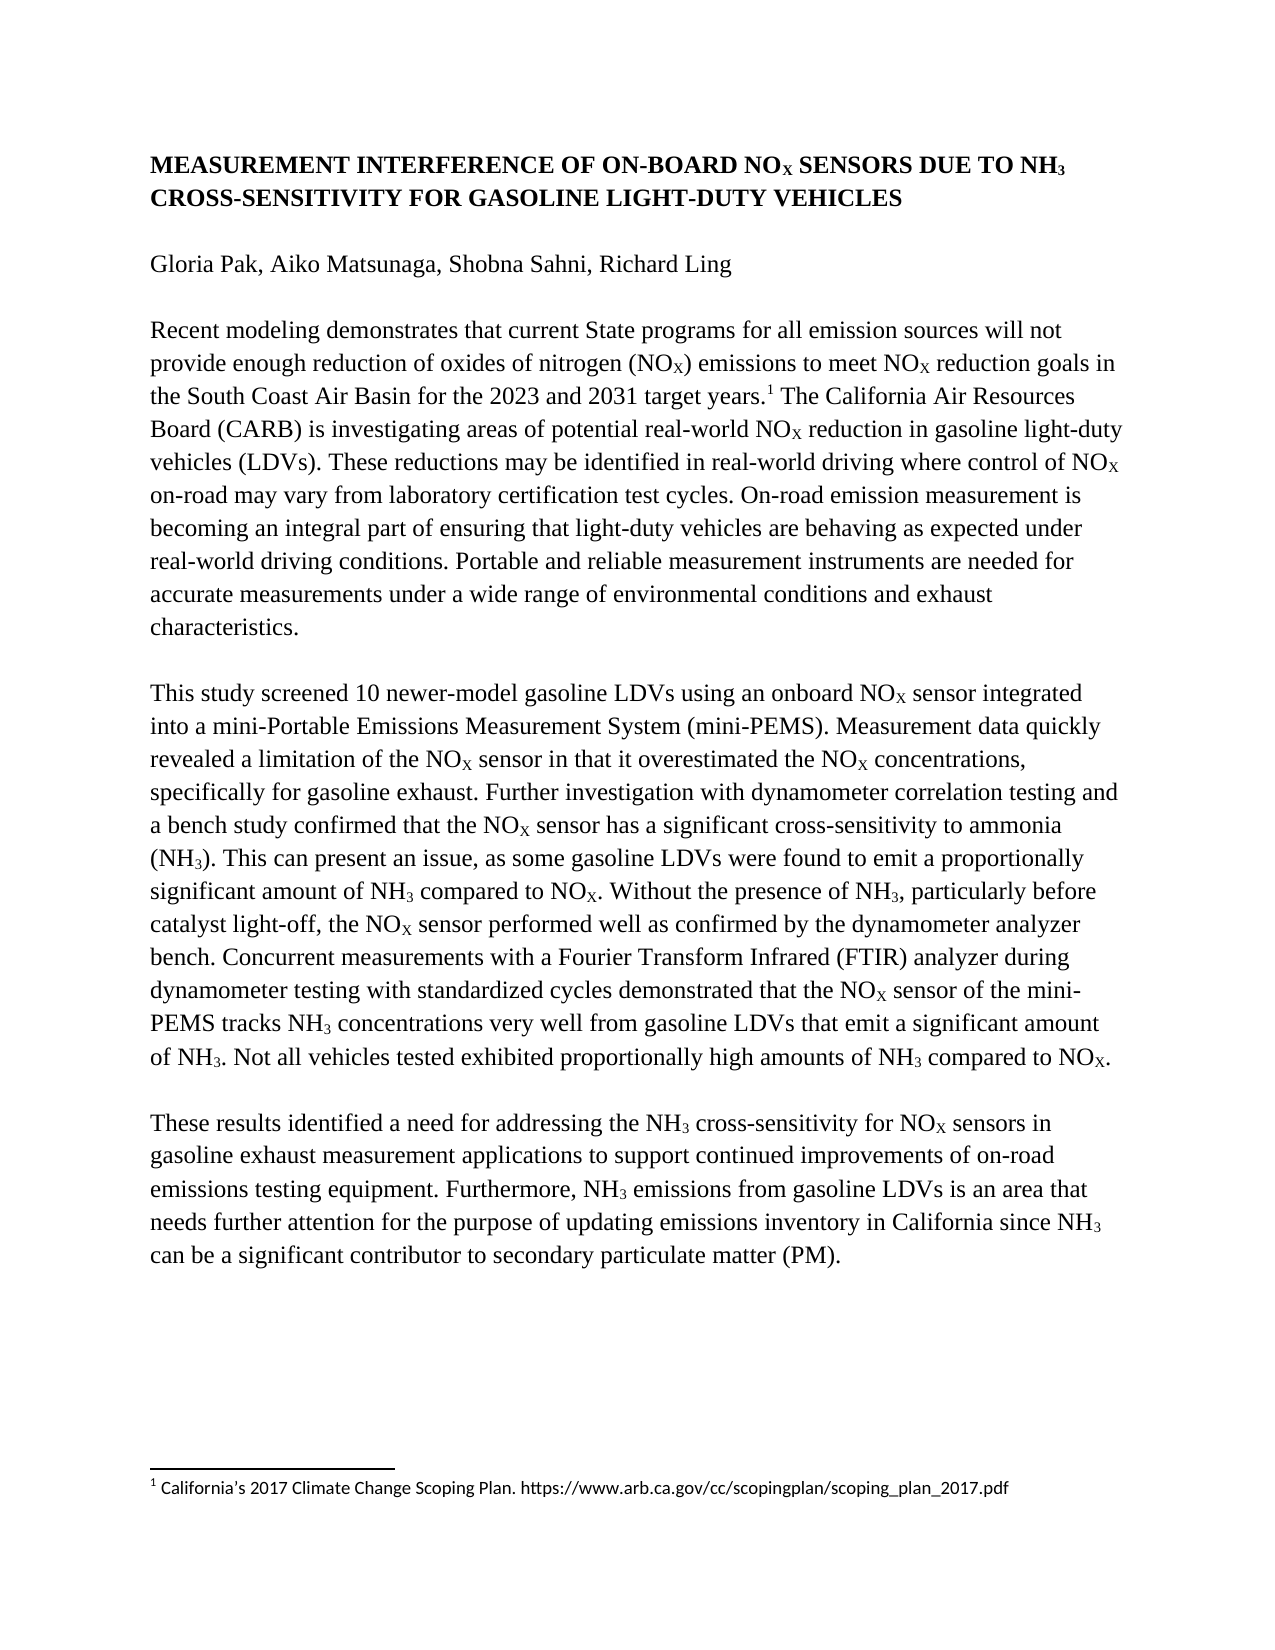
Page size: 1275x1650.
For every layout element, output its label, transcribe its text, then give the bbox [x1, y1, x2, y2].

text MEASUREMENT INTERFERENCE OF ON-BOARD NOX SENSORS DUE TO NH3 CROSS-SENSITIVITY FOR GASOLINE LIGHT-DUTY VEHICLES [150, 150, 1125, 212]
text This study screened 10 newer-model gasoline LDVs using an onboard NOX sensor integrated into a mini-Portable Emissions Measurement System (mini-PEMS). Measurement data quickly revealed a limitation of the NOX sensor in that it overestimated the NOX concentrations, specifically for gasoline exhaust. Further investigation with dynamometer correlation testing and a bench study confirmed that the NOX sensor has a significant cross-sensitivity to ammonia (NH3). This can present an issue, as some gasoline LDVs were found to emit a proportionally significant amount of NH3 compared to NOX. Without the presence of NH3, particularly before catalyst light-off, the NOX sensor performed well as confirmed by the dynamometer analyzer bench. Concurrent measurements with a Fourier Transform Infrared (FTIR) analyzer during dynamometer testing with standardized cycles demonstrated that the NOX sensor of the mini-PEMS tracks NH3 concentrations very well from gasoline LDVs that emit a significant amount of NH3. Not all vehicles tested exhibited proportionally high amounts of NH3 compared to NOX. [150, 678, 1125, 1070]
text Gloria Pak, Aiko Matsunaga, Shobna Sahni, Richard Ling [150, 249, 1125, 278]
text These results identified a need for addressing the NH3 cross-sensitivity for NOX sensors in gasoline exhaust measurement applications to support continued improvements of on-road emissions testing equipment. Furthermore, NH3 emissions from gasoline LDVs is an area that needs further attention for the purpose of updating emissions inventory in California since NH3 can be a significant contributor to secondary particulate matter (PM). [150, 1108, 1125, 1268]
text Recent modeling demonstrates that current State programs for all emission sources will not provide enough reduction of oxides of nitrogen (NOX) emissions to meet NOX reduction goals in the South Coast Air Basin for the 2023 and 2031 target years. The California Air Resources Board (CARB) is investigating areas of potential real-world NOX reduction in gasoline light-duty vehicles (LDVs). These reductions may be identified in real-world driving where control of NOX on-road may vary from laboratory certification test cycles. On-road emission measurement is becoming an integral part of ensuring that light-duty vehicles are behaving as expected under real-world driving conditions. Portable and reliable measurement instruments are needed for accurate measurements under a wide range of environmental conditions and exhaust characteristics. [150, 315, 1125, 641]
